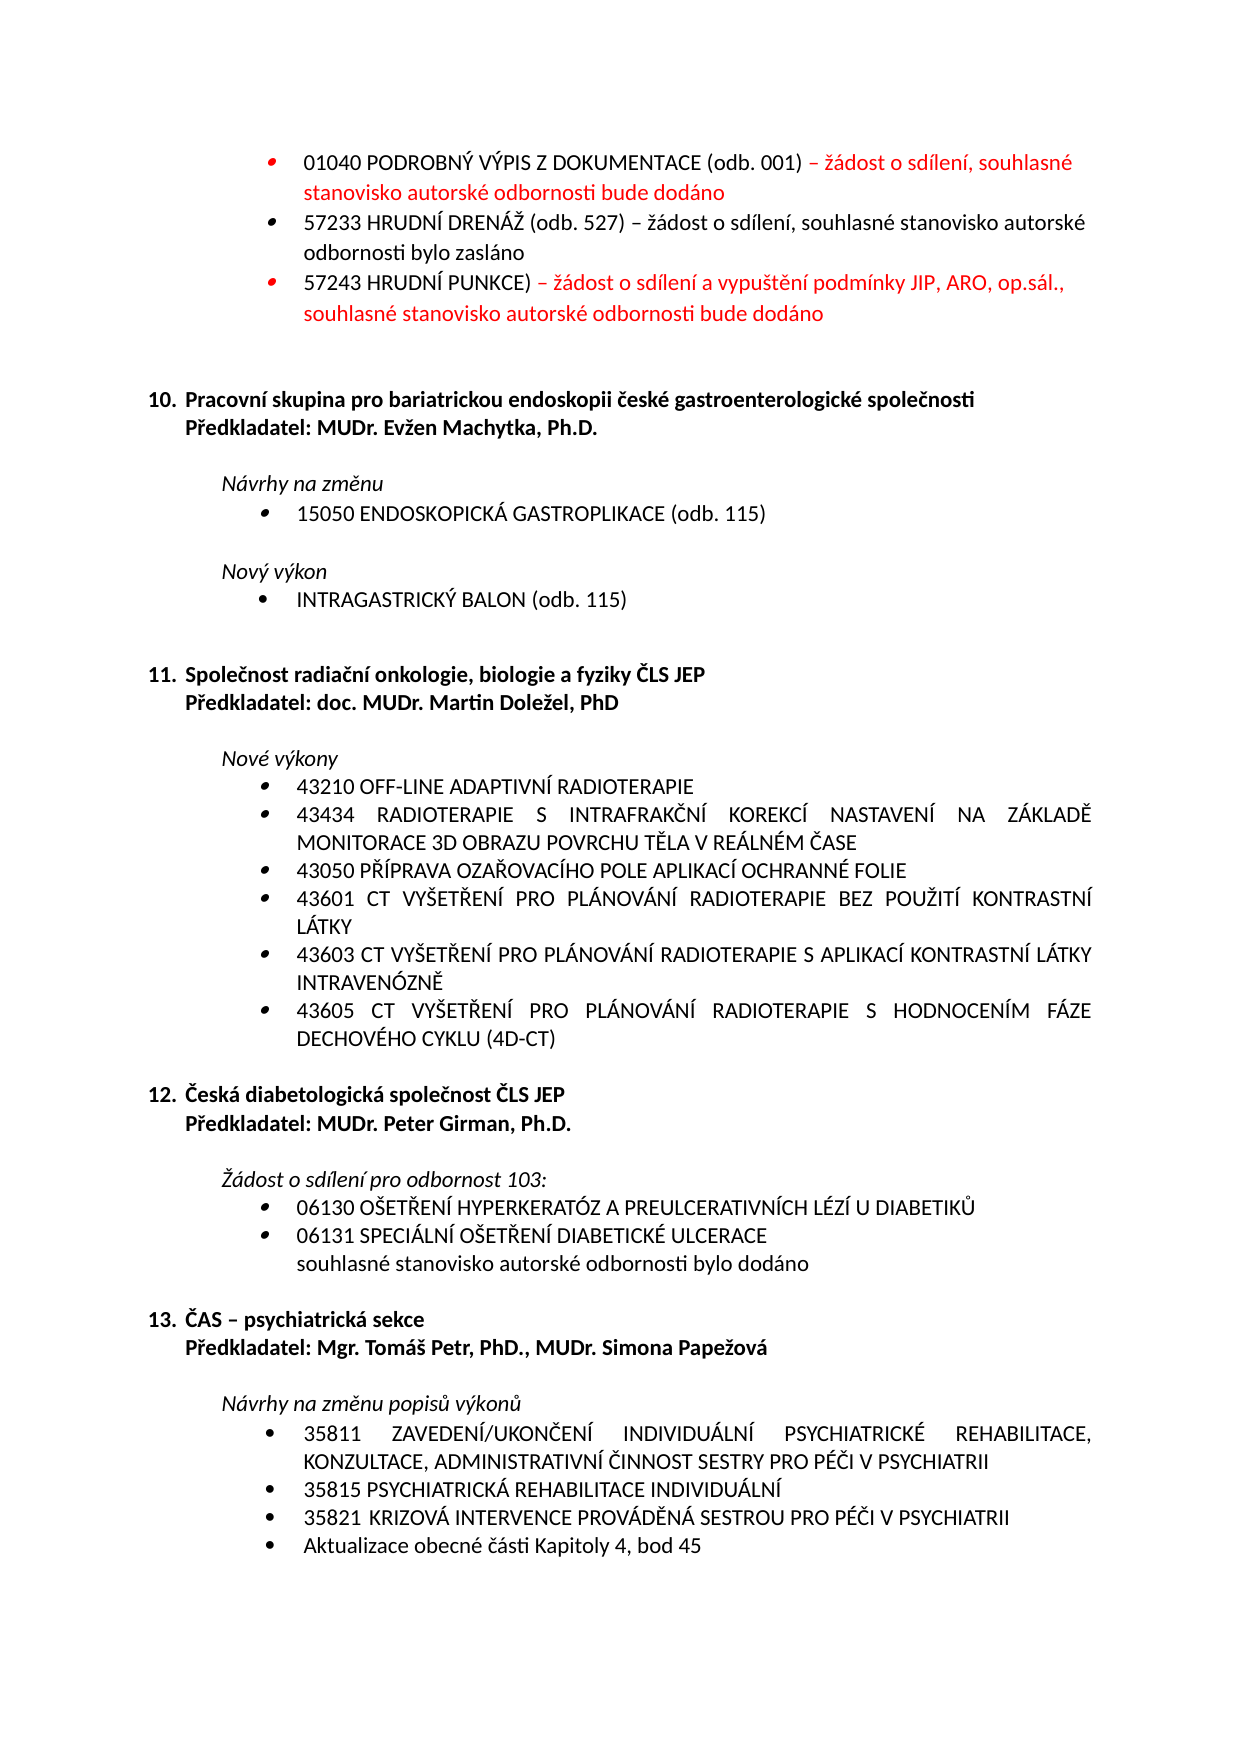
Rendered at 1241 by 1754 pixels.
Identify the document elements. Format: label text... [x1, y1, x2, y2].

list Předkladatel: doc. MUDr. Martin Doležel, PhD [185, 688, 1093, 716]
list Předkladatel: MUDr. Evžen Machytka, Ph.D. [185, 413, 1093, 441]
list Žádost o sdílení pro odbornost 103: [185, 1165, 1093, 1193]
list 43603 CT VYŠETŘENÍ PRO PLÁNOVÁNÍ RADIOTERAPIE S APLIKACÍ KONTRASTNÍ LÁTKY INTRAVENÓZNĚ [259, 941, 1093, 997]
list 35811 ZAVEDENÍ/UKONČENÍ INDIVIDUÁLNÍ PSYCHIATRICKÉ REHABILITACE, KONZULTACE, ADMINISTRATIVNÍ ČINNOST SESTRY PRO PÉČI V PSYCHIATRII [266, 1419, 1093, 1475]
list Pracovní skupina pro bariatrickou endoskopii české gastroenterologické společnosti [148, 385, 1093, 413]
list 43605 CT VYŠETŘENÍ PRO PLÁNOVÁNÍ RADIOTERAPIE S HODNOCENÍM FÁZE DECHOVÉHO CYKLU (4D-CT) [259, 997, 1093, 1053]
list 57233 HRUDNÍ DRENÁŽ (odb. 527) – žádost o sdílení, souhlasné stanovisko autorské odbornosti bylo zasláno [266, 208, 1093, 266]
list 35821 KRIZOVÁ INTERVENCE PROVÁDĚNÁ SESTROU PRO PÉČI V PSYCHIATRII [266, 1503, 1093, 1531]
list Česká diabetologická společnost ČLS JEP [148, 1081, 1093, 1109]
list 15050 ENDOSKOPICKÁ GASTROPLIKACE (odb. 115) [259, 499, 1093, 527]
list INTRAGASTRICKÝ BALON (odb. 115) [259, 585, 1093, 613]
list 01040 PODROBNÝ VÝPIS Z DOKUMENTACE (odb. 001) – žádost o sdílení, souhlasné stanovisko autorské odbornosti bude dodáno [266, 148, 1093, 206]
list 06130 OŠETŘENÍ HYPERKERATÓZ A PREULCERATIVNÍCH LÉZÍ U DIABETIKŮ [259, 1193, 1093, 1221]
list 43210 OFF-LINE ADAPTIVNÍ RADIOTERAPIE [259, 772, 1093, 800]
list Předkladatel: MUDr. Peter Girman, Ph.D. [185, 1109, 1093, 1137]
list Aktualizace obecné části Kapitoly 4, bod 45 [266, 1531, 1093, 1559]
list Návrhy na změnu popisů výkonů [185, 1389, 1093, 1417]
list Nové výkony [185, 744, 1093, 772]
list 43434 RADIOTERAPIE S INTRAFRAKČNÍ KOREKCÍ NASTAVENÍ NA ZÁKLADĚ MONITORACE 3D OBRAZU POVRCHU TĚLA V REÁLNÉM ČASE [259, 800, 1093, 856]
list 43050 PŘÍPRAVA OZAŘOVACÍHO POLE APLIKACÍ OCHRANNÉ FOLIE [259, 856, 1093, 884]
list 43601 CT VYŠETŘENÍ PRO PLÁNOVÁNÍ RADIOTERAPIE BEZ POUŽITÍ KONTRASTNÍ LÁTKY [259, 884, 1093, 941]
list 06131 SPECIÁLNÍ OŠETŘENÍ DIABETICKÉ ULCERACE [259, 1221, 1093, 1249]
list Nový výkon [185, 557, 1093, 585]
list 57243 HRUDNÍ PUNKCE) – žádost o sdílení a vypuštění podmínky JIP, ARO, op.sál., souhlasné stanovisko autorské odbornosti bude dodáno [266, 268, 1093, 327]
list Návrhy na změnu [185, 469, 1093, 497]
list Předkladatel: Mgr. Tomáš Petr, PhD., MUDr. Simona Papežová [185, 1333, 1093, 1361]
list souhlasné stanovisko autorské odbornosti bylo dodáno [296, 1249, 1093, 1277]
list 35815 PSYCHIATRICKÁ REHABILITACE INDIVIDUÁLNÍ [266, 1475, 1093, 1503]
list ČAS – psychiatrická sekce [148, 1305, 1093, 1333]
list Společnost radiační onkologie, biologie a fyziky ČLS JEP [148, 660, 1093, 688]
